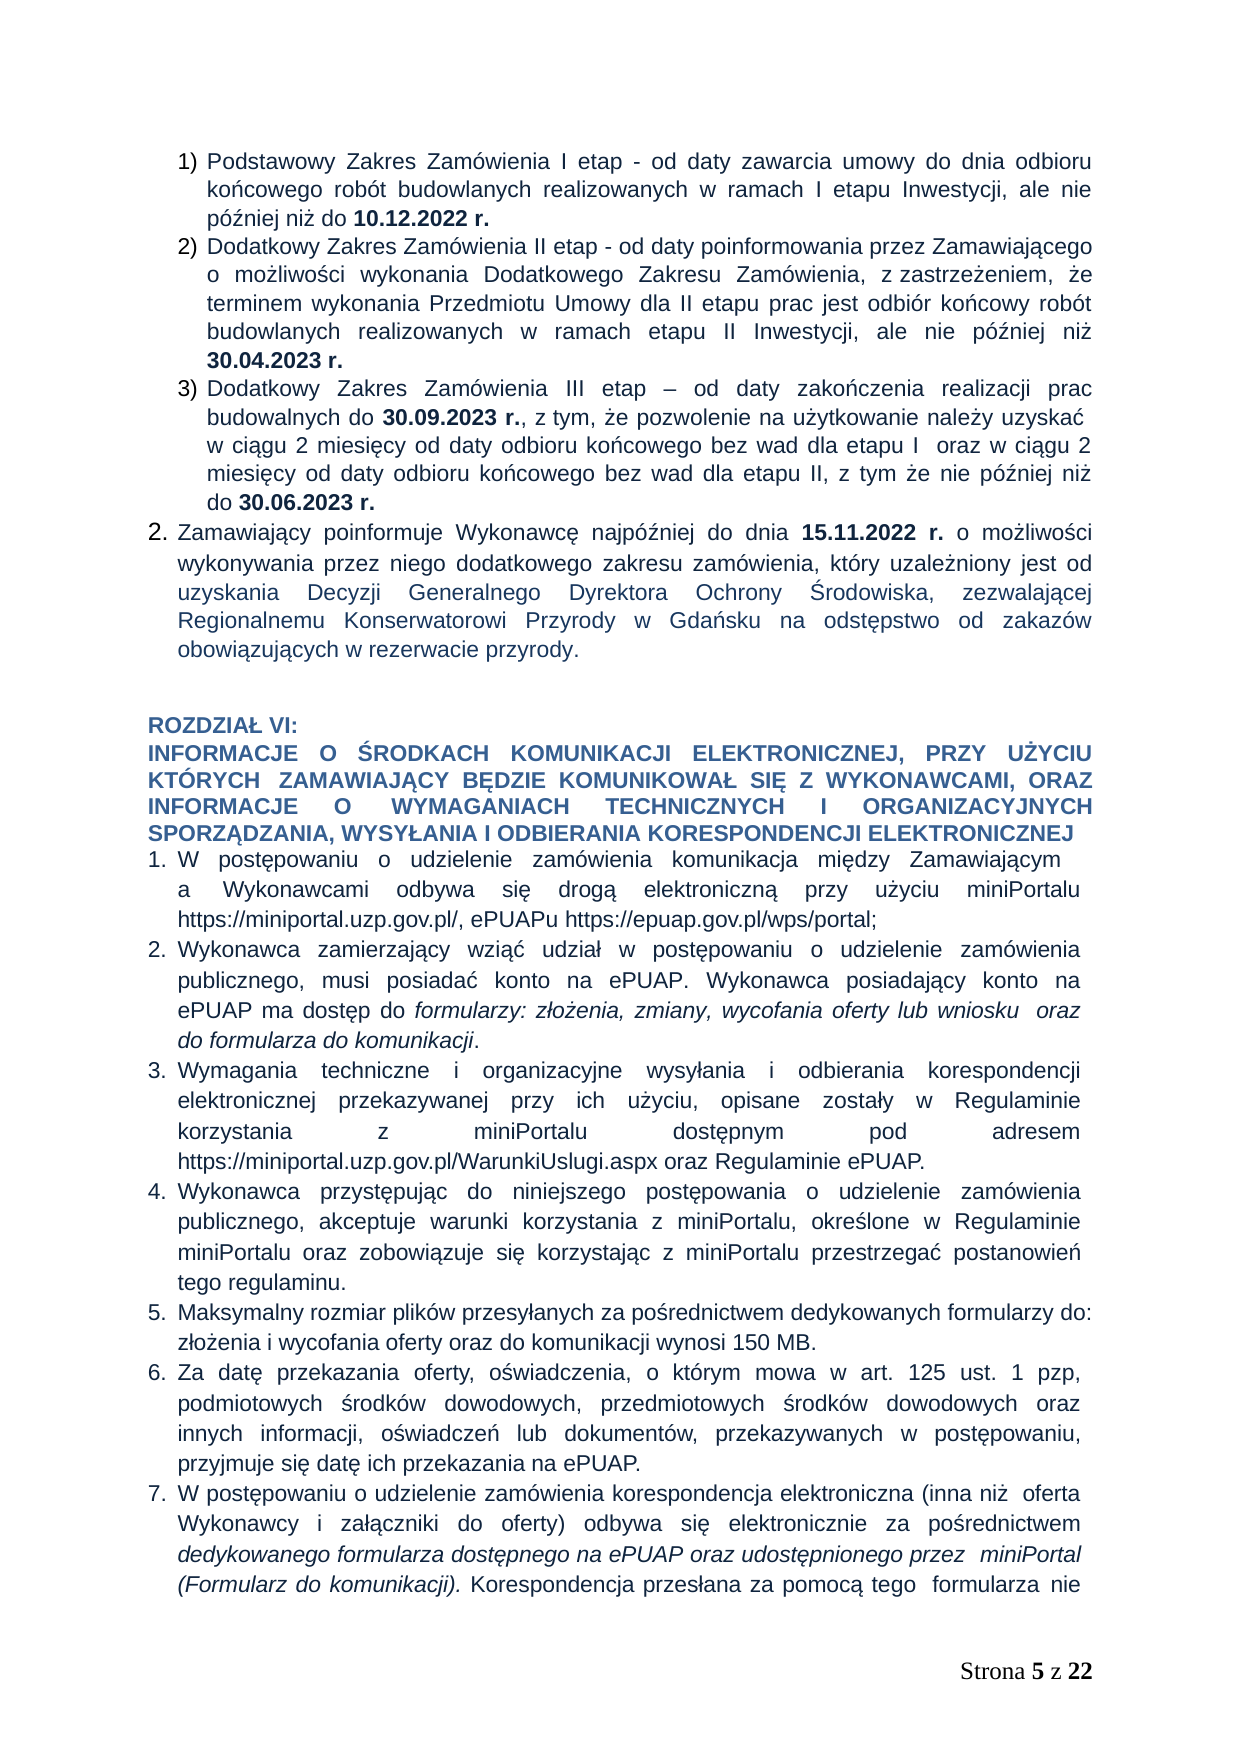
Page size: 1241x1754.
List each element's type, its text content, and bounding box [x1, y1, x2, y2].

list Maksymalny rozmiar plików przesyłanych za pośrednictwem dedykowanych formularzy do: złożenia i wycofania oferty oraz do komunikacji wynosi 150 MB. [148, 1299, 1093, 1356]
list Podstawowy Zakres Zamówienia I etap - od daty zawarcia umowy do dnia odbioru końcowego robót budowlanych realizowanych w ramach I etapu Inwestycji, ale nie później niż do 10.12.2022 r. [177, 148, 1093, 231]
list Wykonawca przystępując do niniejszego postępowania o udzielenie zamówienia publicznego, akceptuje warunki korzystania z miniPortalu, określone w Regulaminie miniPortalu oraz zobowiązuje się korzystając z miniPortalu przestrzegać postanowień tego regulaminu. [148, 1178, 1081, 1295]
list Za datę przekazania oferty, oświadczenia, o którym mowa w art. 125 ust. 1 pzp, podmiotowych środków dowodowych, przedmiotowych środków dowodowych oraz innych informacji, oświadczeń lub dokumentów, przekazywanych w postępowaniu, przyjmuje się datę ich przekazania na ePUAP. [148, 1359, 1081, 1476]
list Zamawiający poinformuje Wykonawcę najpóźniej do dnia 15.11.2022 r. o możliwości wykonywania przez niego dodatkowego zakresu zamówienia, który uzależniony jest od uzyskania Decyzji Generalnego Dyrektora Ochrony Środowiska, zezwalającej Regionalnemu Konserwatorowi Przyrody w Gdańsku na odstępstwo od zakazów obowiązujących w rezerwacie przyrody. [148, 517, 1093, 662]
list Dodatkowy Zakres Zamówienia II etap - od daty poinformowania przez Zamawiającego o możliwości wykonania Dodatkowego Zakresu Zamówienia, z zastrzeżeniem, że terminem wykonania Przedmiotu Umowy dla II etapu prac jest odbiór końcowy robót budowlanych realizowanych w ramach etapu II Inwestycji, ale nie później niż 30.04.2023 r. [177, 233, 1093, 373]
list Wykonawca zamierzający wziąć udział w postępowaniu o udzielenie zamówienia publicznego, musi posiadać konto na ePUAP. Wykonawca posiadający konto na ePUAP ma dostęp do formularzy: złożenia, zmiany, wycofania oferty lub wniosku oraz do formularza do komunikacji. [148, 936, 1081, 1053]
list W postępowaniu o udzielenie zamówienia komunikacja między Zamawiającym a Wykonawcami odbywa się drogą elektroniczną przy użyciu miniPortalu https://miniportal.uzp.gov.pl/, ePUAPu https://epuap.gov.pl/wps/portal; [148, 846, 1081, 933]
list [148, 1480, 1081, 1597]
text ROZDZIAŁ VI: [148, 712, 1093, 738]
list Dodatkowy Zakres Zamówienia III etap – od daty zakończenia realizacji prac budowalnych do 30.09.2023 r., z tym, że pozwolenie na użytkowanie należy uzyskać w ciągu 2 miesięcy od daty odbioru końcowego bez wad dla etapu I oraz w ciągu 2 miesięcy od daty odbioru końcowego bez wad dla etapu II, z tym że nie później niż do 30.06.2023 r. [177, 375, 1093, 515]
text INFORMACJE O ŚRODKACH KOMUNIKACJI ELEKTRONICZNEJ, PRZY UŻYCIU KTÓRYCH ZAMAWIAJĄCY BĘDZIE KOMUNIKOWAŁ SIĘ Z WYKONAWCAMI, ORAZ INFORMACJE O WYMAGANIACH TECHNICZNYCH I ORGANIZACYJNYCH SPORZĄDZANIA, WYSYŁANIA I ODBIERANIA KORESPONDENCJI ELEKTRONICZNEJ [148, 740, 1093, 846]
list Wymagania techniczne i organizacyjne wysyłania i odbierania korespondencji elektronicznej przekazywanej przy ich użyciu, opisane zostały w Regulaminie korzystania z miniPortalu dostępnym pod adresem https://miniportal.uzp.gov.pl/WarunkiUslugi.aspx oraz Regulaminie ePUAP. [148, 1057, 1081, 1174]
